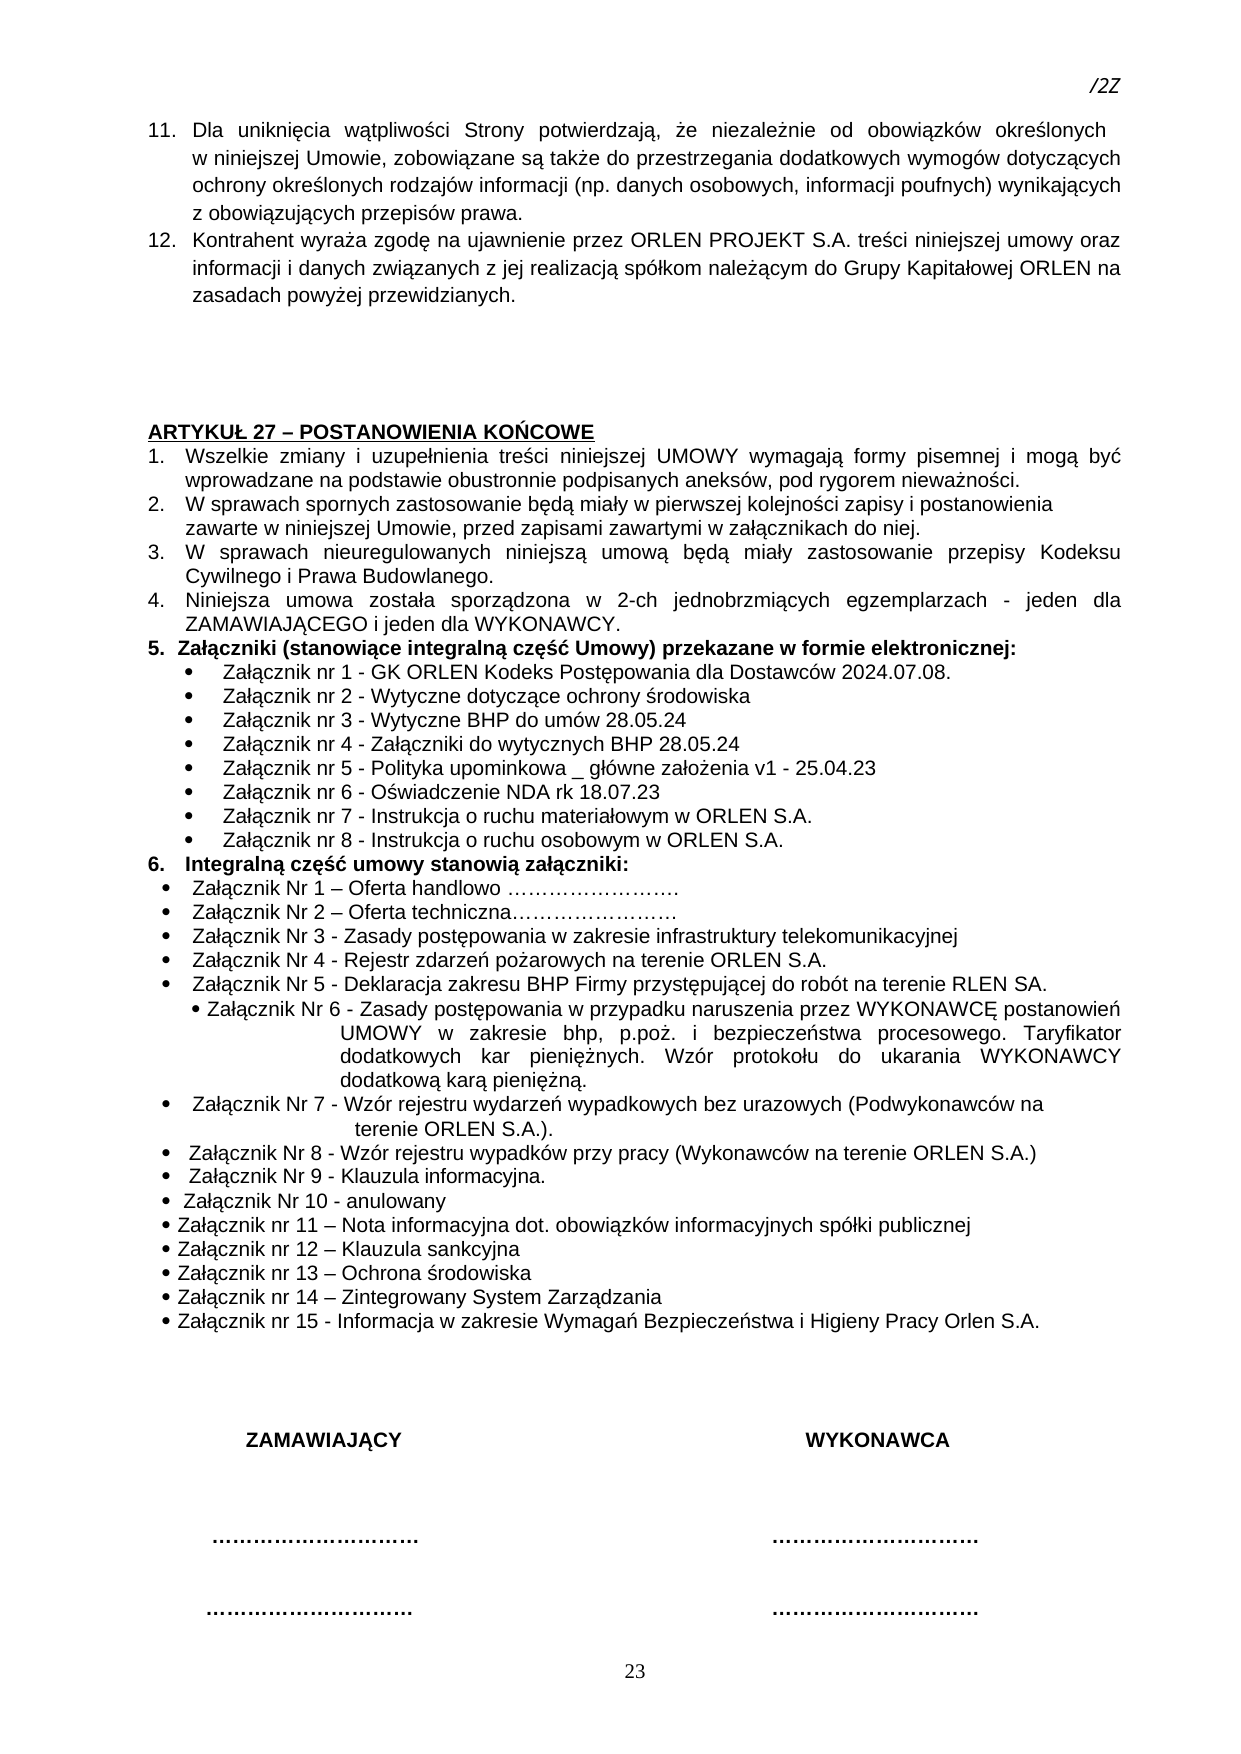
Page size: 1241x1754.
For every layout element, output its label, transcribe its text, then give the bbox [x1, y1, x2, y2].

list Załącznik nr 4 - Załączniki do wytycznych BHP 28.05.24 [185, 732, 1122, 756]
text ARTYKUŁ 27 – POSTANOWIENIA KOŃCOWE [148, 420, 1122, 444]
list Wszelkie zmiany i uzupełnienia treści niniejszej UMOWY wymagają formy pisemnej i mogą być wprowadzane na podstawie obustronnie podpisanych aneksów, pod rygorem nieważności. [148, 444, 1122, 492]
list Załącznik Nr 1 – Oferta handlowo ……………………. [162, 876, 1122, 900]
list Kontrahent wyraża zgodę na ujawnienie przez ORLEN PROJEKT S.A. treści niniejszej umowy oraz informacji i danych związanych z jej realizacją spółkom należącym do Grupy Kapitałowej ORLEN na zasadach powyżej przewidzianych. [148, 228, 1122, 307]
list Integralną część umowy stanowią załączniki: [148, 852, 1122, 876]
list Załączniki (stanowiące integralną część Umowy) przekazane w formie elektronicznej: [148, 636, 1122, 659]
list Załącznik nr 3 - Wytyczne BHP do umów 28.05.24 [185, 708, 1122, 732]
list Załącznik nr 15 - Informacja w zakresie Wymagań Bezpieczeństwa i Higieny Pracy Orlen S.A. [162, 1309, 1122, 1333]
list W sprawach nieuregulowanych niniejszą umową będą miały zastosowanie przepisy Kodeksu Cywilnego i Prawa Budowlanego. [148, 540, 1122, 588]
list Załącznik Nr 9 - Klauzula informacyjna. [162, 1164, 1122, 1188]
list Niniejsza umowa została sporządzona w 2-ch jednobrzmiących egzemplarzach - jeden dla ZAMAWIAJĄCEGO i jeden dla WYKONAWCY. [148, 588, 1122, 636]
list Załącznik nr 7 - Instrukcja o ruchu materiałowym w ORLEN S.A. [185, 804, 1122, 828]
list Załącznik Nr 4 - Rejestr zdarzeń pożarowych na terenie ORLEN S.A. [162, 948, 1122, 972]
list Załącznik nr 13 – Ochrona środowiska [162, 1261, 1122, 1285]
list Załącznik nr 11 – Nota informacyjna dot. obowiązków informacyjnych spółki publicznej [162, 1212, 1122, 1237]
text terenie ORLEN S.A.). [340, 1116, 1122, 1140]
list Załącznik Nr 8 - Wzór rejestru wypadków przy pracy (Wykonawców na terenie ORLEN S.A.) [162, 1140, 1122, 1164]
text ZAMAWIAJĄCY WYKONAWCA [148, 1428, 1122, 1452]
list Załącznik nr 12 – Klauzula sankcyjna [162, 1237, 1122, 1261]
list Załącznik nr 6 - Oświadczenie NDA rk 18.07.23 [185, 780, 1122, 804]
list Załącznik nr 14 – Zintegrowany System Zarządzania [162, 1285, 1122, 1309]
text ………………………… ………………………… [148, 1524, 1122, 1548]
list Załącznik Nr 5 - Deklaracja zakresu BHP Firmy przystępującej do robót na terenie RLEN SA. [162, 972, 1122, 996]
list Załącznik Nr 7 - Wzór rejestru wydarzeń wypadkowych bez urazowych (Podwykonawców na [162, 1092, 1122, 1116]
list Załącznik nr 8 - Instrukcja o ruchu osobowym w ORLEN S.A. [185, 828, 1122, 852]
list Załącznik Nr 6 - Zasady postępowania w przypadku naruszenia przez WYKONAWCĘ postanowień UMOWY w zakresie bhp, p.poż. i bezpieczeństwa procesowego. Taryfikator dodatkowych kar pieniężnych. Wzór protokołu do ukarania WYKONAWCY dodatkową karą pieniężną. [192, 996, 1122, 1092]
list Załącznik nr 1 - GK ORLEN Kodeks Postępowania dla Dostawców 2024.07.08. [185, 659, 1122, 684]
list Załącznik Nr 10 - anulowany [162, 1188, 1122, 1212]
list Załącznik Nr 3 - Zasady postępowania w zakresie infrastruktury telekomunikacyjnej [162, 924, 1122, 948]
list Załącznik Nr 2 – Oferta techniczna…………………… [162, 900, 1122, 924]
text ………………………… ………………………… [148, 1596, 1122, 1620]
list Załącznik nr 2 - Wytyczne dotyczące ochrony środowiska [185, 684, 1122, 708]
list Załącznik nr 5 - Polityka upominkowa _ główne założenia v1 - 25.04.23 [185, 756, 1122, 780]
list Dla uniknięcia wątpliwości Strony potwierdzają, że niezależnie od obowiązków określonych w niniejszej Umowie, zobowiązane są także do przestrzegania dodatkowych wymogów dotyczących ochrony określonych rodzajów informacji (np. danych osobowych, informacji poufnych) wynikających z obowiązujących przepisów prawa. [148, 118, 1122, 224]
list W sprawach spornych zastosowanie będą miały w pierwszej kolejności zapisy i postanowienia zawarte w niniejszej Umowie, przed zapisami zawartymi w załącznikach do niej. [148, 492, 1122, 540]
